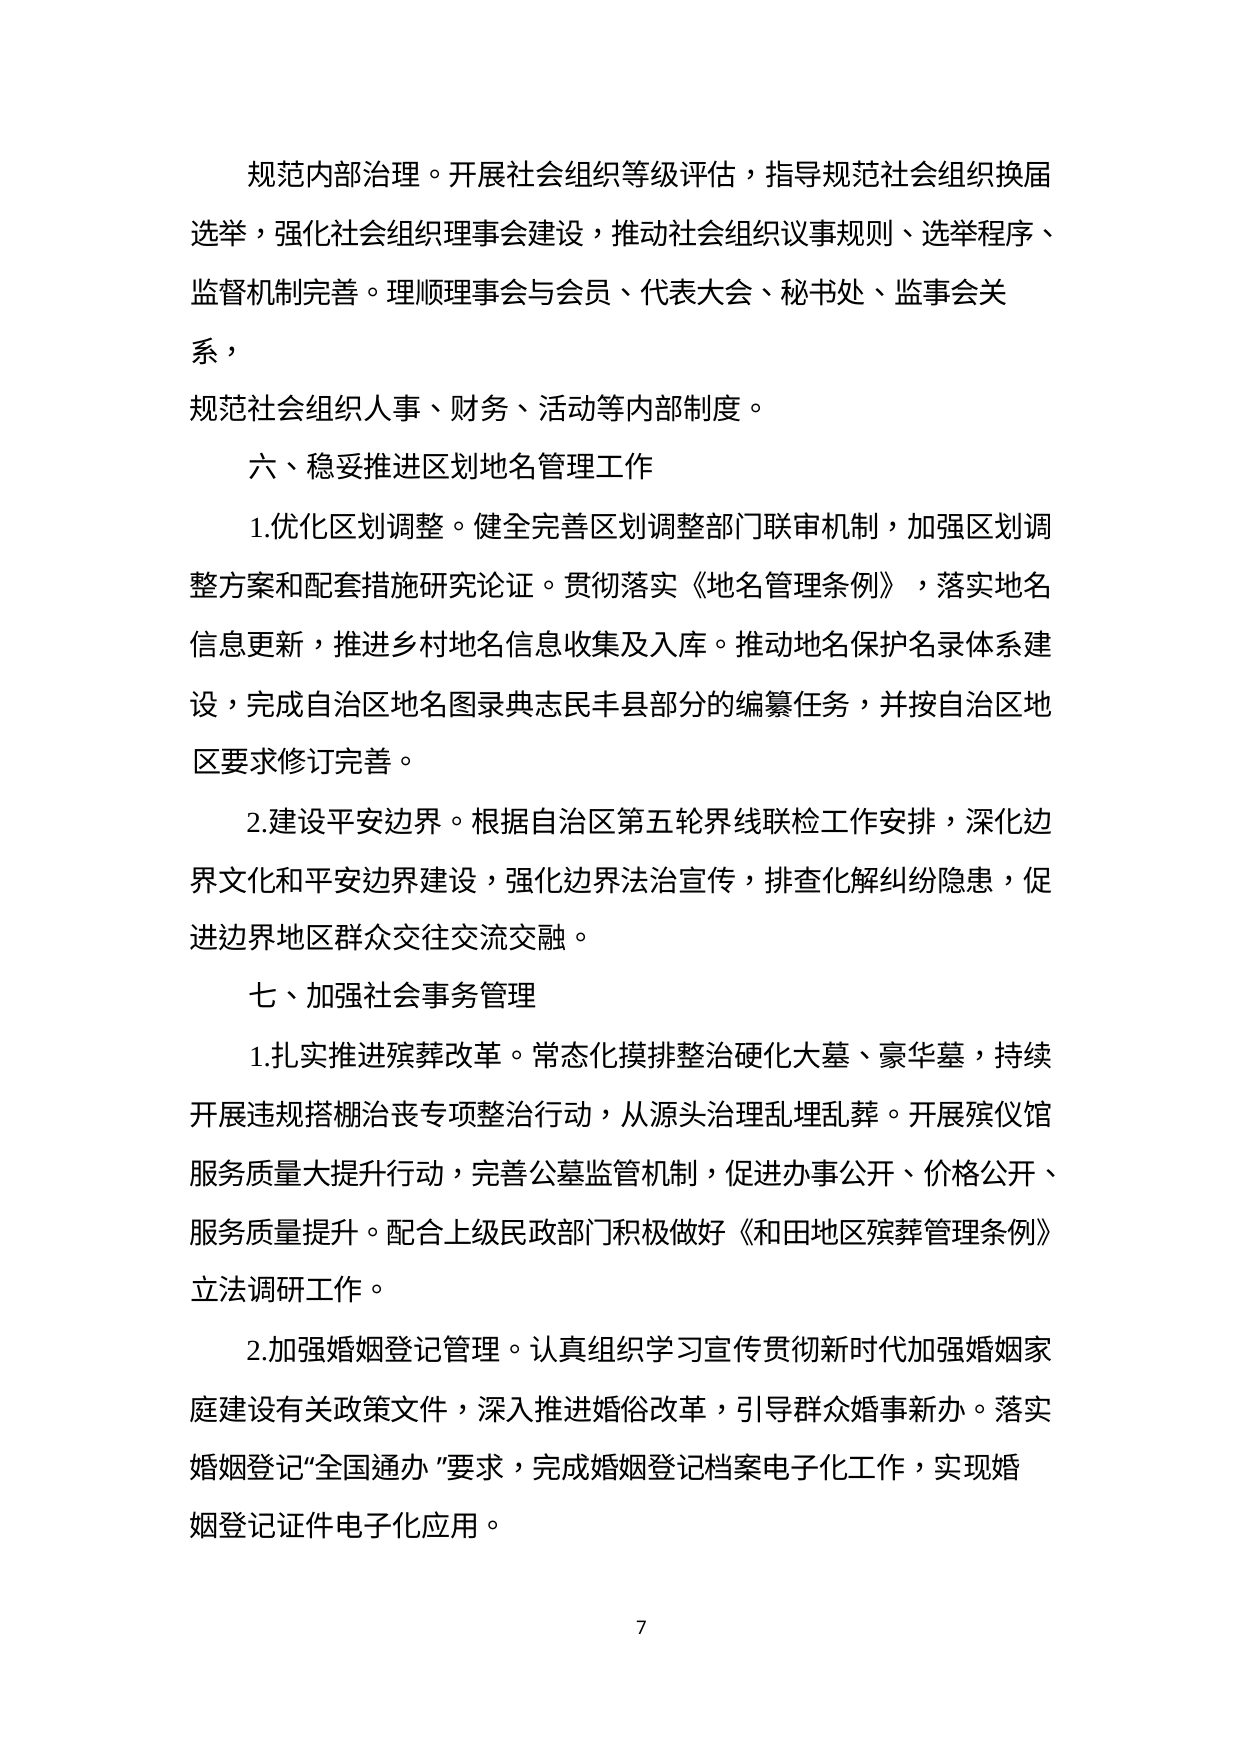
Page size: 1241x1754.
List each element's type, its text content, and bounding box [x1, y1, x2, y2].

text 1.扎实推进殡葬改革。常态化摸排整治硬化大墓、豪华墓，持续 开展违规搭棚治丧专项整治行动，从源头治理乱埋乱葬。开展殡仪馆 服务质量大提升行动，完善公墓监管机制，促进办事公开、价格公开、 服务质量提升。配合上级民政部门积极做好《和田地区殡葬管理条例》 [189, 1035, 1066, 1252]
text 区要求修订完善。 [192, 743, 1066, 779]
text 2.建设平安边界。根据自治区第五轮界线联检工作安排，深化边 界文化和平安边界建设，强化边界法治宣传，排查化解纠纷隐患，促 [189, 801, 1053, 900]
text 六、稳妥推进区划地名管理工作 [248, 448, 1066, 484]
text 进边界地区群众交往交流交融。 [189, 919, 1066, 956]
text 规范社会组织人事、财务、活动等内部制度。 [189, 390, 1066, 427]
text 规范内部治理。开展社会组织等级评估，指导规范社会组织换届 选举，强化社会组织理事会建设，推动社会组织议事规则、选举程序、 监督机制完善。理顺理事会与会员、代表大会、秘书处、监事会关系， [190, 154, 1063, 371]
text 姻登记证件电子化应用。 [189, 1507, 1066, 1543]
text 1.优化区划调整。健全完善区划调整部门联审机制，加强区划调 整方案和配套措施研究论证。贯彻落实《地名管理条例》，落实地名 信息更新，推进乡村地名信息收集及入库。推动地名保护名录体系建 设，完成自治区地名图录典志民丰县部分的编纂任务，并按自治区地 [189, 507, 1053, 723]
text 2.加强婚姻登记管理。认真组织学习宣传贯彻新时代加强婚姻家 庭建设有关政策文件，深入推进婚俗改革，引导群众婚事新办。落实 婚姻登记“全国通办 ”要求，完成婚姻登记档案电子化工作，实现婚 [189, 1330, 1053, 1487]
text 七、加强社会事务管理 [248, 977, 1066, 1014]
text 立法调研工作。 [190, 1272, 1066, 1308]
